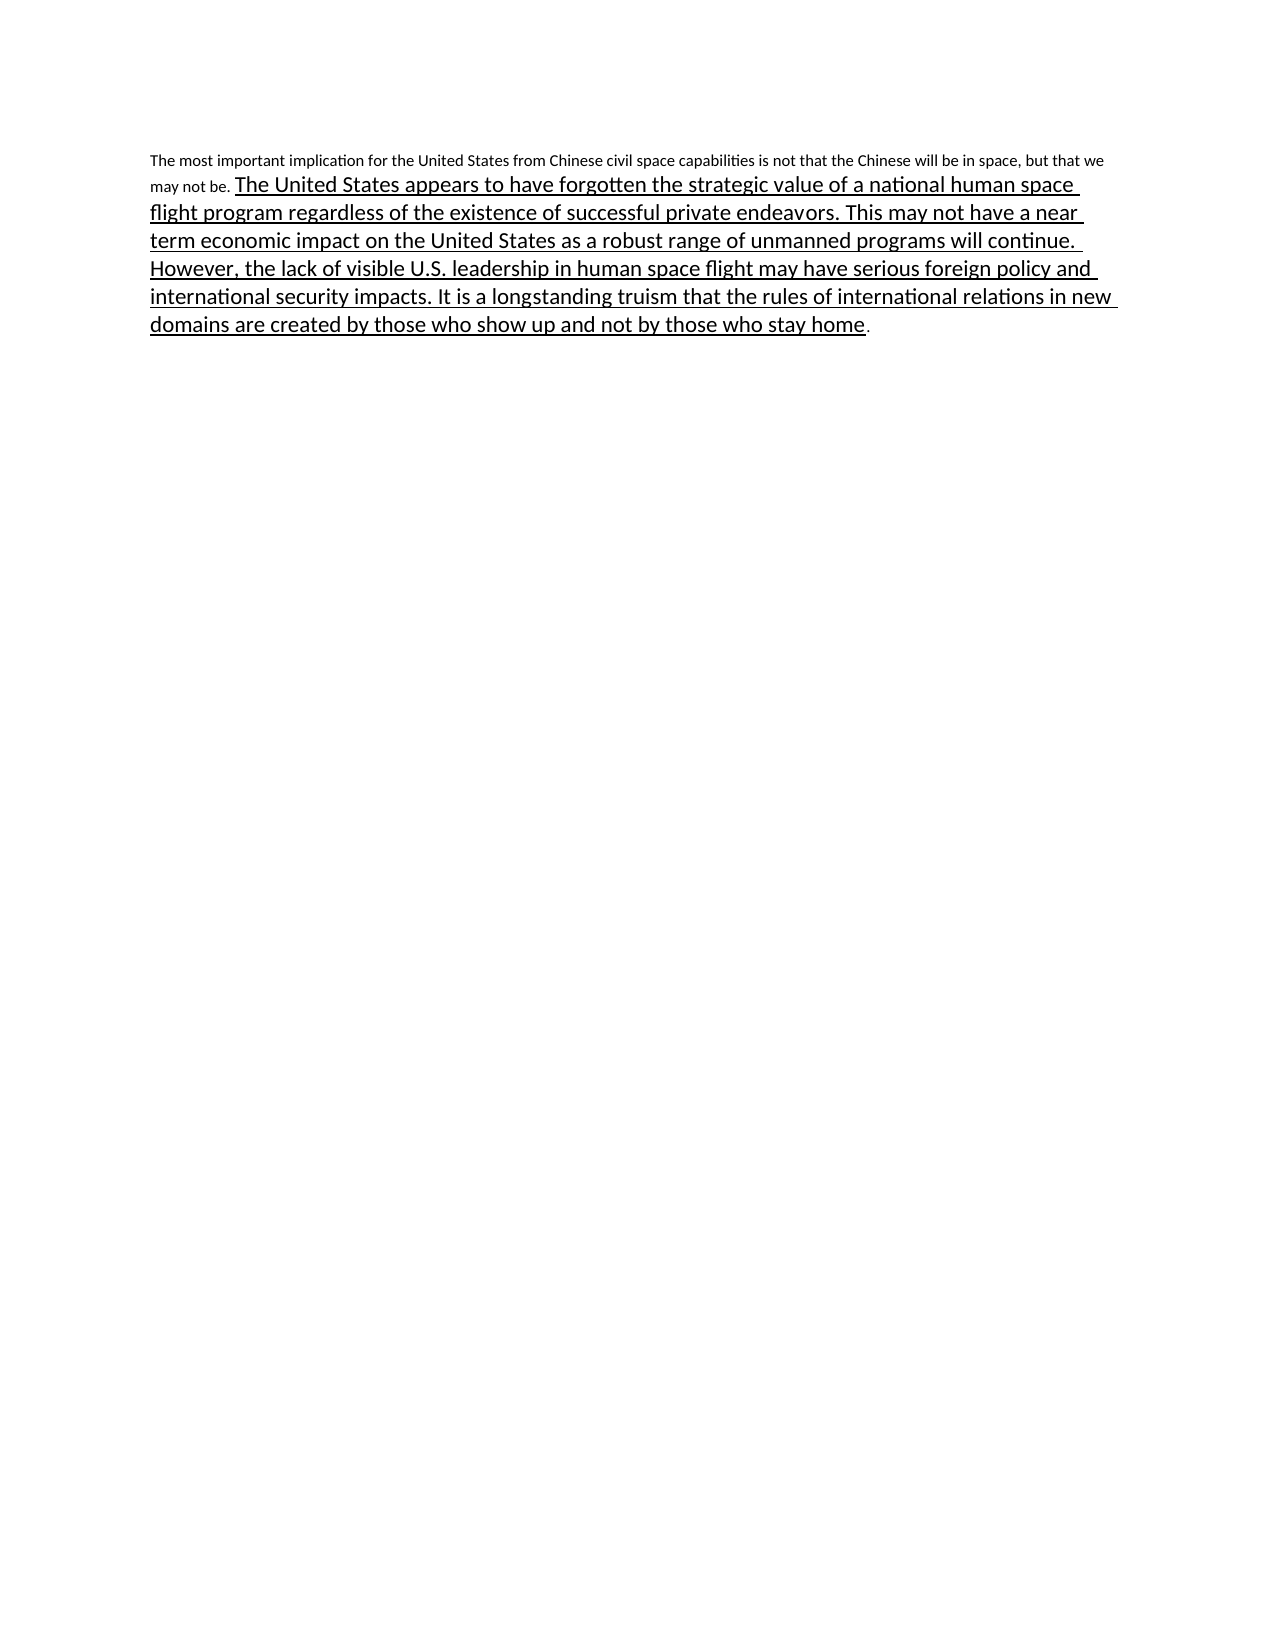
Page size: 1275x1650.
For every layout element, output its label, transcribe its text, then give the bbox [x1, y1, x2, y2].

text The most important implication for the United States from Chinese civil space capabilities is not that the Chinese will be in space, but that we may not be. The United States appears to have forgotten the strategic value of a national human space flight program regardless of the existence of successful private endeavors. This may not have a near term economic impact on the United States as a robust range of unmanned programs will continue. However, the lack of visible U.S. leadership in human space flight may have serious foreign policy and international security impacts. It is a longstanding truism that the rules of international relations in new domains are created by those who show up and not by those who stay home. [150, 150, 1125, 338]
